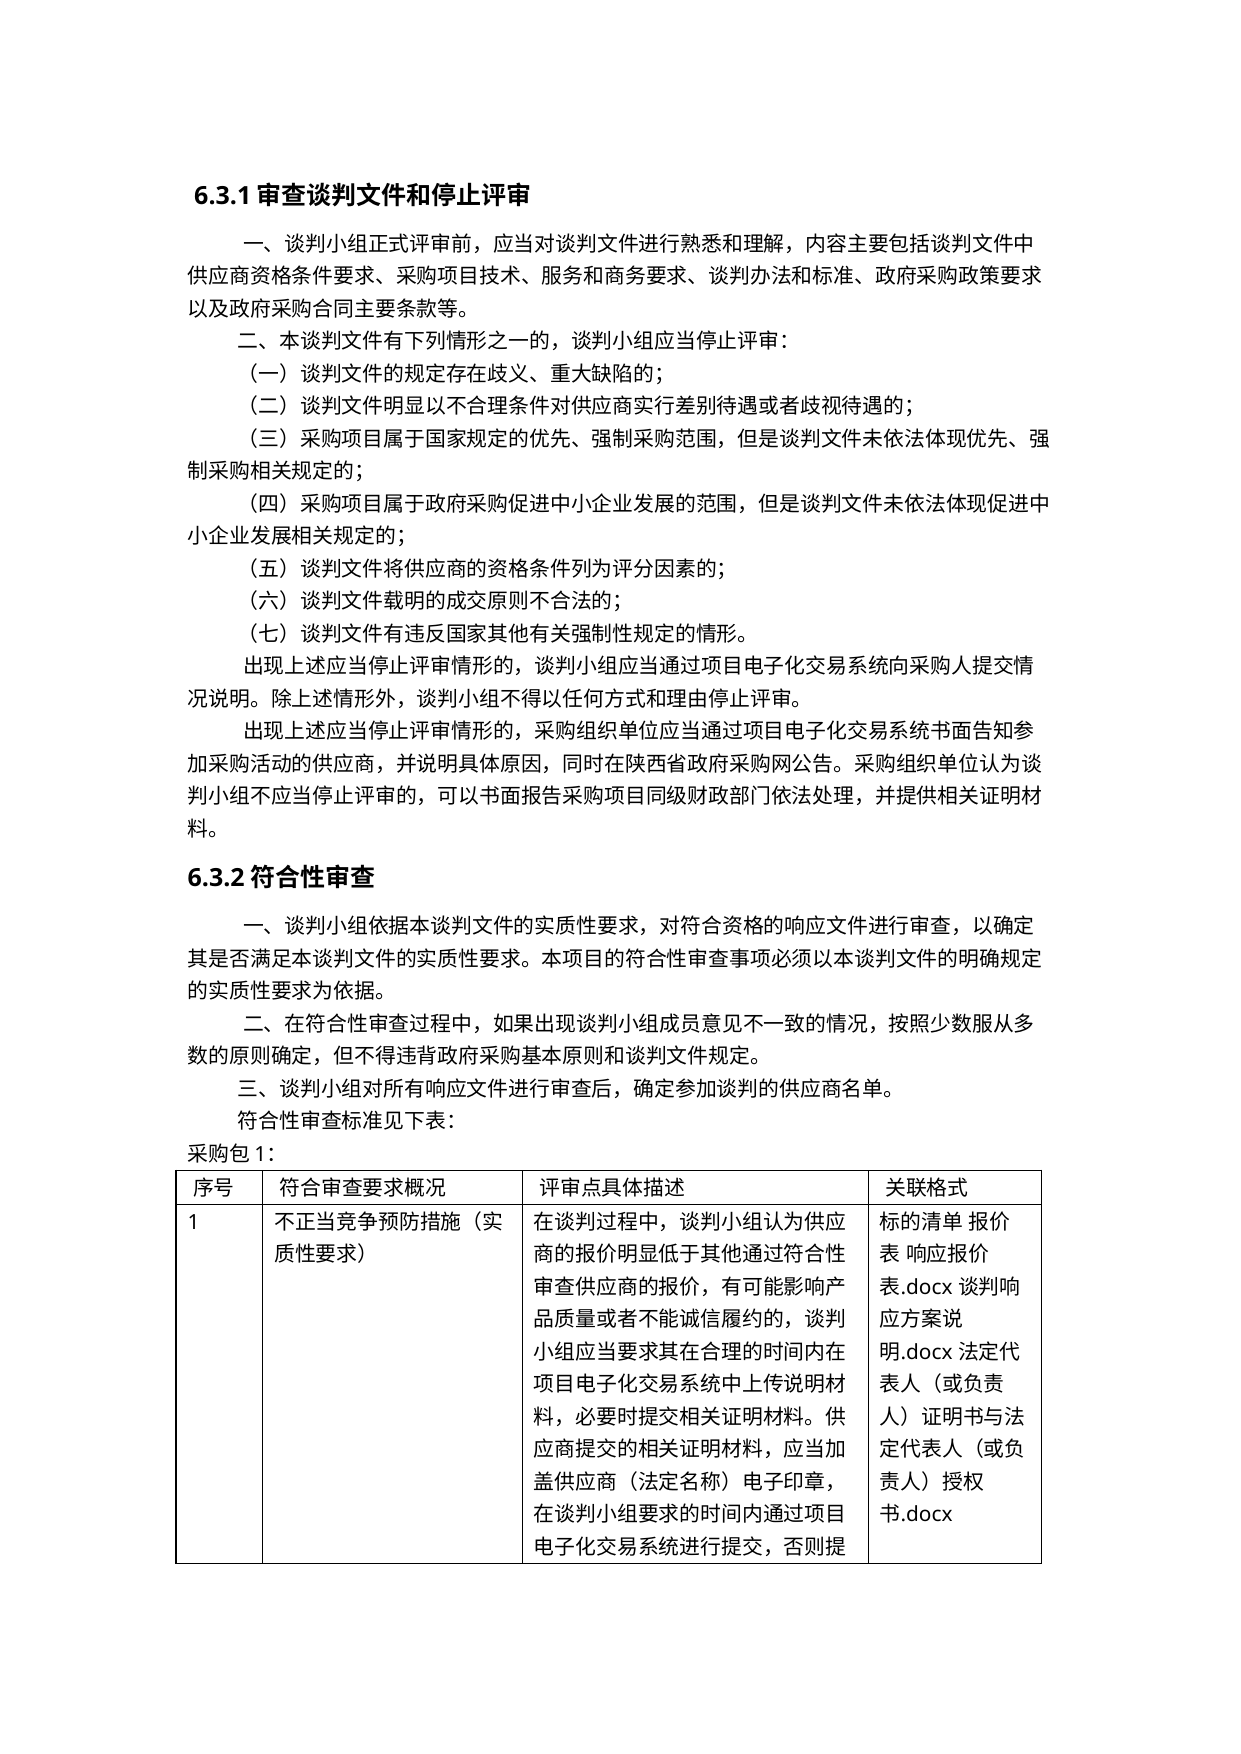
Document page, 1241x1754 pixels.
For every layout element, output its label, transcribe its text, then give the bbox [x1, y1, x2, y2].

text （三）采购项目属于国家规定的优先、强制采购范围，但是谈判文件未依法体现优先、强制采购相关规定的； [187, 422, 1053, 487]
table_cell 1 [177, 1205, 262, 1563]
text 采购包1： [187, 1137, 1053, 1169]
table_header 评审点具体描述 [523, 1171, 868, 1203]
text 一、谈判小组依据本谈判文件的实质性要求，对符合资格的响应文件进行审查，以确定其是否满足本谈判文件的实质性要求。本项目的符合性审查事项必须以本谈判文件的明确规定的实质性要求为依据。 [187, 909, 1053, 1007]
text （一）谈判文件的规定存在歧义、重大缺陷的； [187, 357, 1053, 389]
text 符合性审查标准见下表： [187, 1104, 1053, 1137]
text （七）谈判文件有违反国家其他有关强制性规定的情形。 [187, 617, 1053, 649]
text （二）谈判文件明显以不合理条件对供应商实行差别待遇或者歧视待遇的； [187, 389, 1053, 422]
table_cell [523, 1205, 868, 1563]
text 三、谈判小组对所有响应文件进行审查后，确定参加谈判的供应商名单。 [187, 1072, 1053, 1104]
table_header 序号 [177, 1171, 262, 1203]
text 二、在符合性审查过程中，如果出现谈判小组成员意见不一致的情况，按照少数服从多数的原则确定，但不得违背政府采购基本原则和谈判文件规定。 [187, 1007, 1053, 1072]
table_header 符合审查要求概况 [263, 1171, 522, 1203]
table_header 关联格式 [869, 1171, 1041, 1203]
text （四）采购项目属于政府采购促进中小企业发展的范围，但是谈判文件未依法体现促进中小企业发展相关规定的； [187, 487, 1053, 552]
text 出现上述应当停止评审情形的，采购组织单位应当通过项目电子化交易系统书面告知参加采购活动的供应商，并说明具体原因，同时在陕西省政府采购网公告。采购组织单位认为谈判小组不应当停止评审的，可以书面报告采购项目同级财政部门依法处理，并提供相关证明材料。 [187, 714, 1053, 844]
text （五）谈判文件将供应商的资格条件列为评分因素的； [187, 552, 1053, 584]
text 6.3.1审查谈判文件和停止评审 [187, 162, 1053, 227]
text 一、谈判小组正式评审前，应当对谈判文件进行熟悉和理解，内容主要包括谈判文件中供应商资格条件要求、采购项目技术、服务和商务要求、谈判办法和标准、政府采购政策要求以及政府采购合同主要条款等。 [187, 227, 1053, 324]
text （六）谈判文件载明的成交原则不合法的； [187, 584, 1053, 617]
text 6.3.2符合性审查 [187, 844, 1053, 909]
text 二、本谈判文件有下列情形之一的，谈判小组应当停止评审： [187, 324, 1053, 357]
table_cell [869, 1205, 1041, 1563]
table_cell 不正当竞争预防措施（实质性要求） [263, 1205, 522, 1563]
text 出现上述应当停止评审情形的，谈判小组应当通过项目电子化交易系统向采购人提交情况说明。除上述情形外，谈判小组不得以任何方式和理由停止评审。 [187, 649, 1053, 714]
